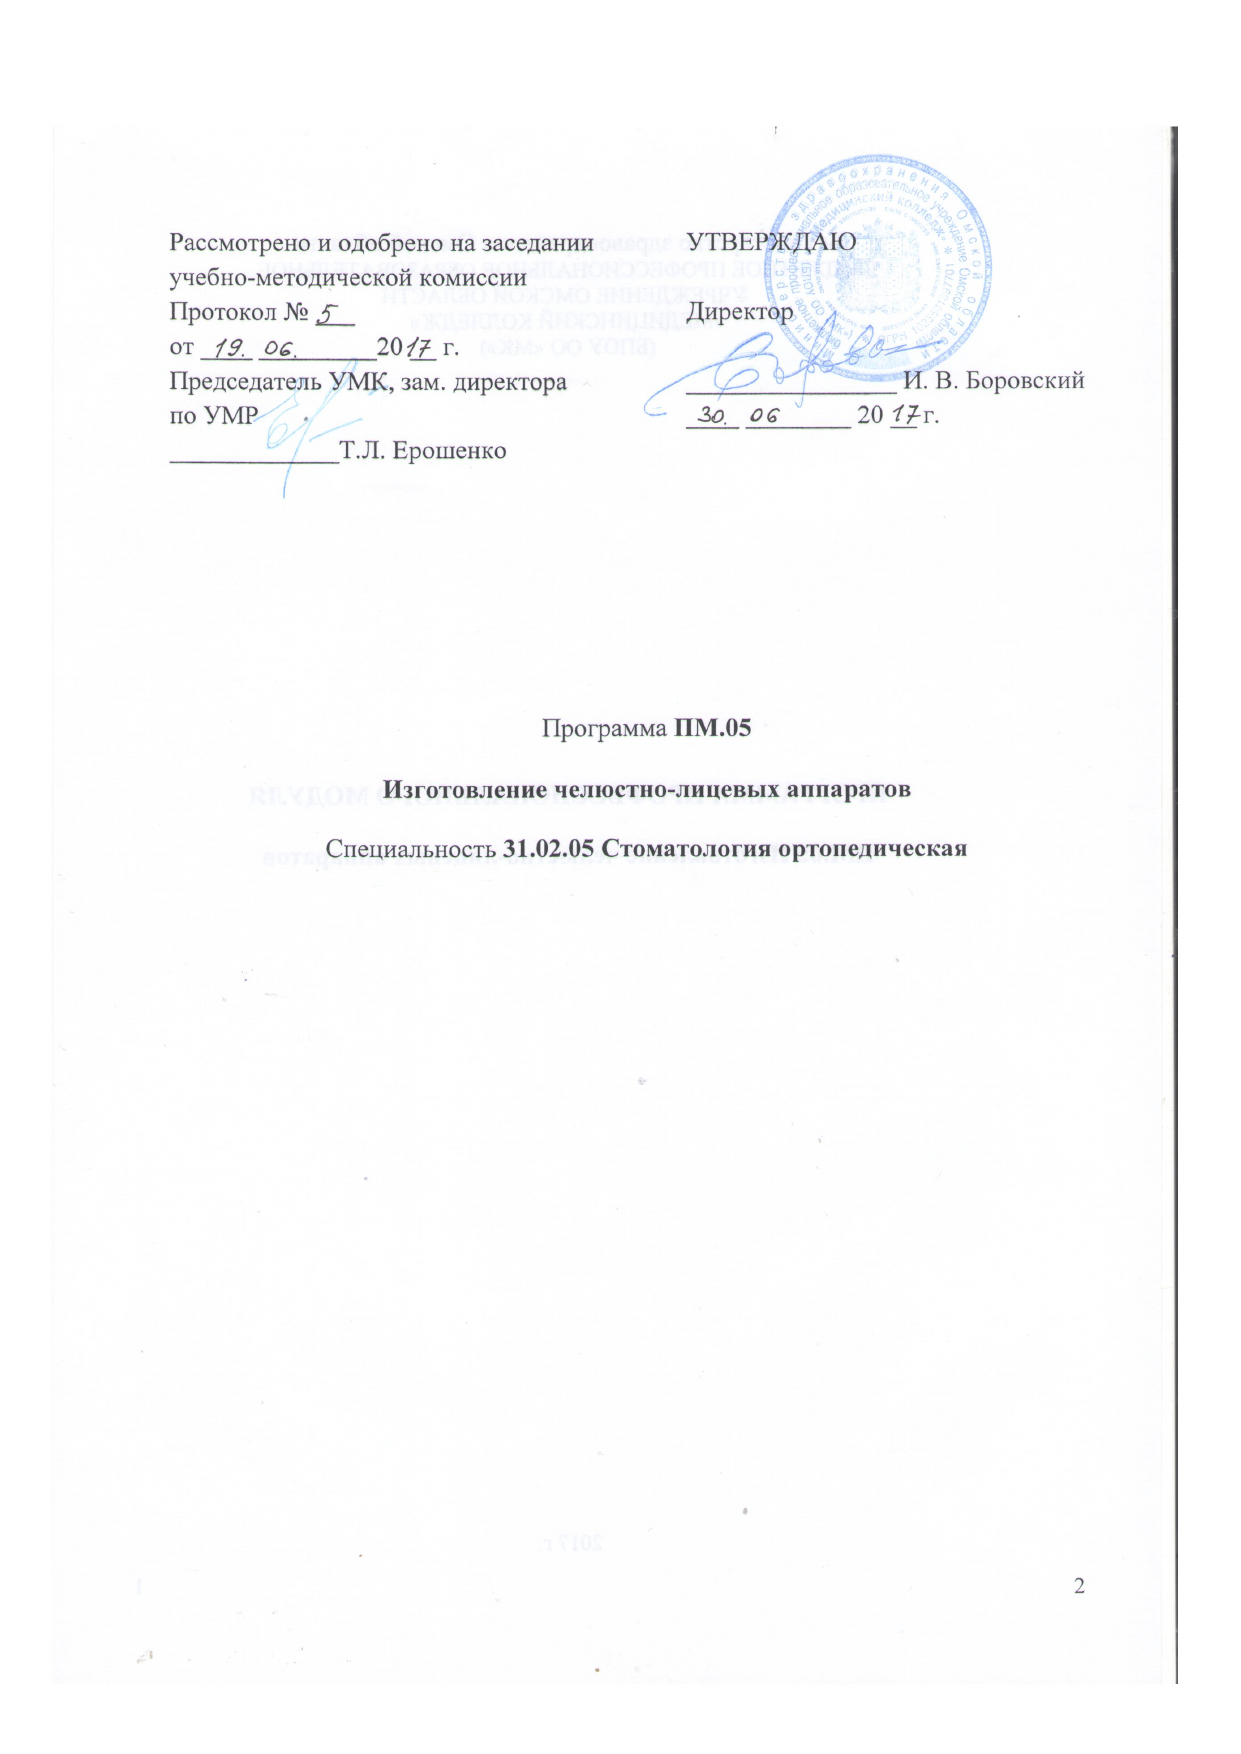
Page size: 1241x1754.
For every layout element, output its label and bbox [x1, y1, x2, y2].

picture [42, 121, 1183, 1689]
